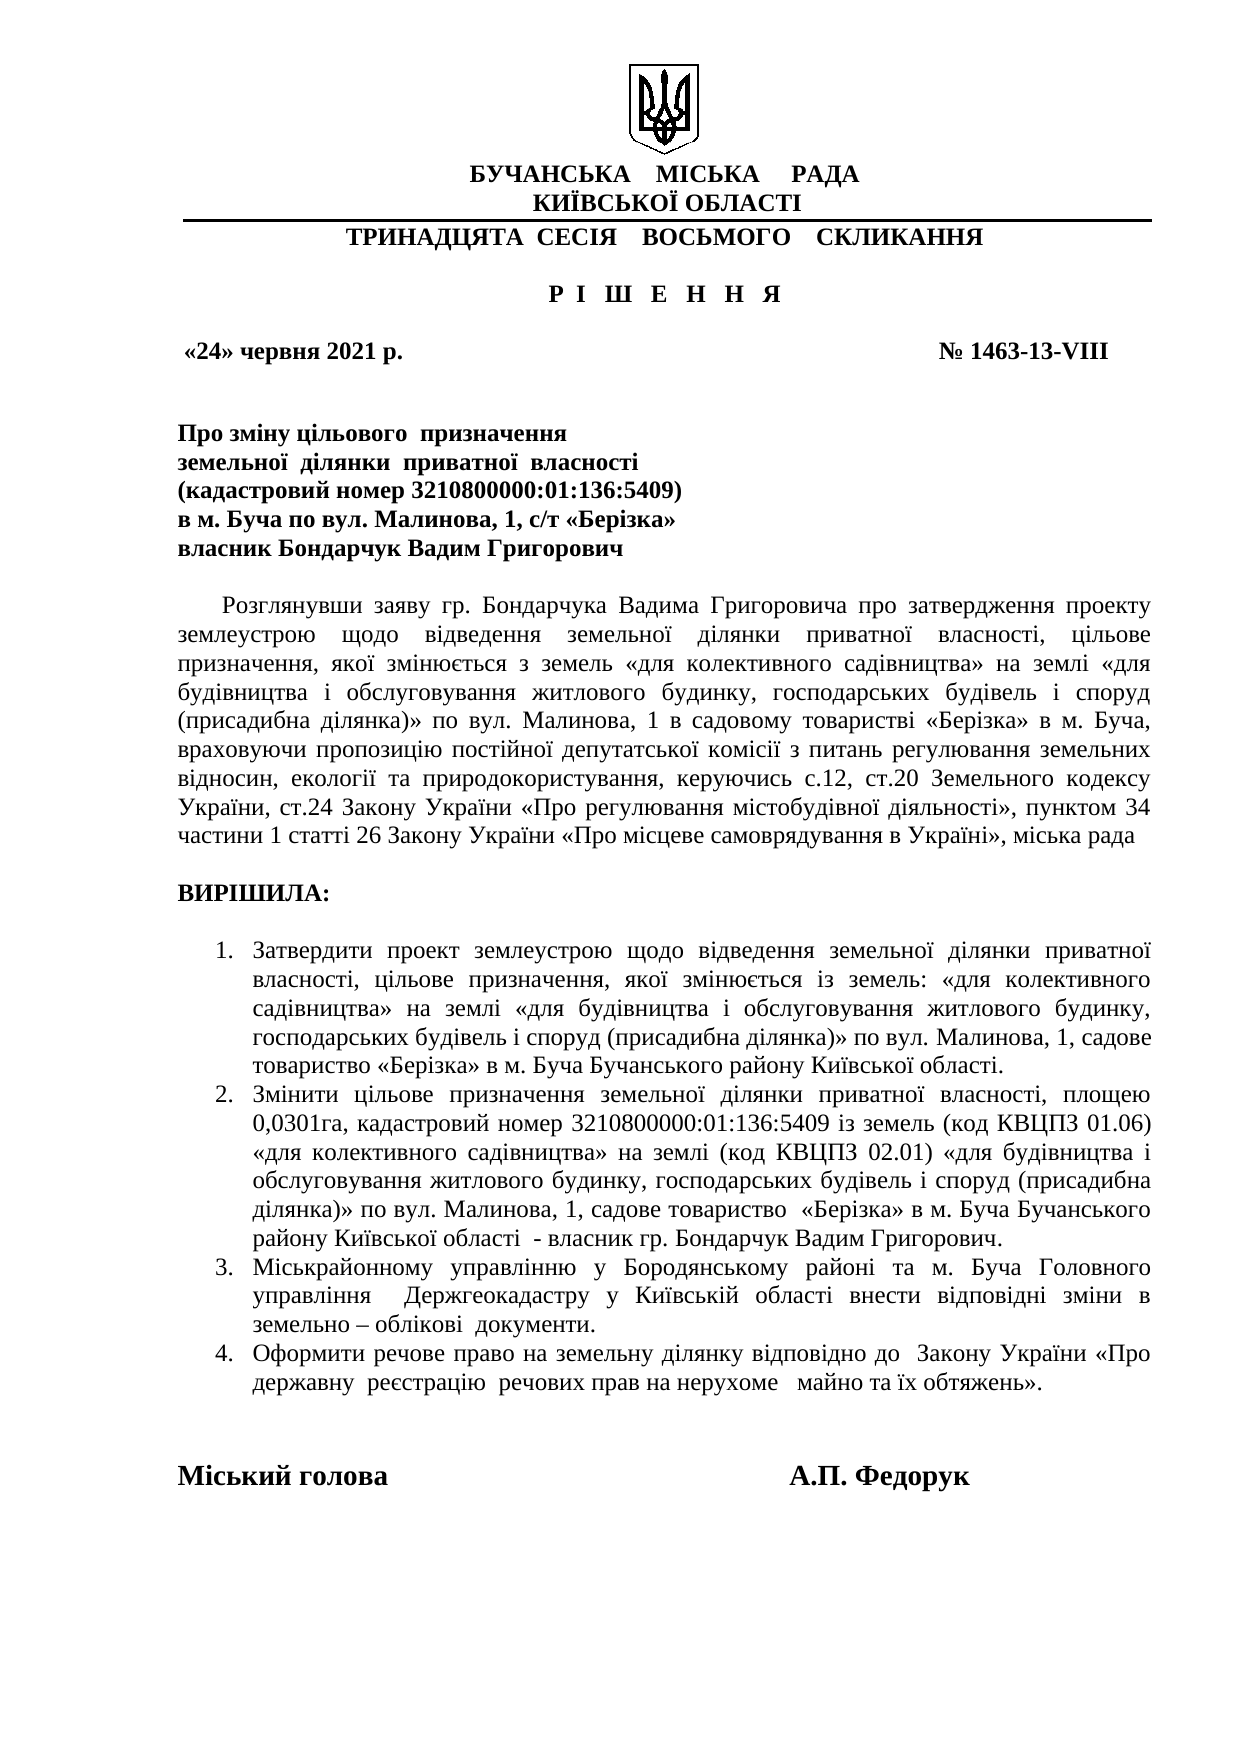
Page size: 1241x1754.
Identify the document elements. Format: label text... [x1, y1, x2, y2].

text (кадастровий номер 3210800000:01:136:5409) [177, 475, 1152, 504]
list Міськрайонному управлінню у Бородянському районі та м. Буча Головного управління Держгеокадастру у Київській області внести відповідні зміни в земельно – облікові документи. [215, 1252, 1152, 1338]
text КИЇВСЬКОЇ ОБЛАСТІ [183, 188, 1152, 219]
text Міський голова А.П. Федорук [177, 1458, 1152, 1491]
text власник Бондарчук Вадим Григорович [177, 533, 1152, 562]
text в м. Буча по вул. Малинова, 1, с/т «Берізка» [177, 504, 1152, 533]
text земельної ділянки приватної власності [177, 447, 1152, 475]
text Про зміну цільового призначення [177, 418, 1152, 447]
text ТРИНАДЦЯТА СЕСІЯ ВОСЬМОГО СКЛИКАННЯ [177, 222, 1152, 251]
text ВИРІШИЛА: [177, 878, 1152, 907]
list Змінити цільове призначення земельної ділянки приватної власності, площею 0,0301га, кадастровий номер 3210800000:01:136:5409 із земель (код КВЦПЗ 01.06) «для колективного садівництва» на землі (код КВЦПЗ 02.01) «для будівництва і обслуговування житлового будинку, господарських будівель і споруд (присадибна ділянка)» по вул. Малинова, 1, садове товариство «Берізка» в м. Буча Бучанського району Київської області - власник гр. Бондарчук Вадим Григорович. [215, 1079, 1152, 1252]
list Оформити речове право на земельну ділянку відповідно до Закону України «Про державну реєстрацію речових прав на нерухоме майно та їх обтяжень». [215, 1338, 1152, 1395]
text Розглянувши заяву гр. Бондарчука Вадима Григоровича про затвердження проекту землеустрою щодо відведення земельної ділянки приватної власності, цільове призначення, якої змінюється з земель «для колективного садівництва» на землі «для будівництва і обслуговування житлового будинку, господарських будівель і споруд (присадибна ділянка)» по вул. Малинова, 1 в садовому товаристві «Берізка» в м. Буча, враховуючи пропозицію постійної депутатської комісії з питань регулювання земельних відносин, екології та природокористування, керуючись с.12, ст.20 Земельного кодексу України, ст.24 Закону України «Про регулювання містобудівної діяльності», пунктом 34 частини 1 статті 26 Закону України «Про місцеве самоврядування в Україні», міська рада [177, 590, 1152, 849]
list Затвердити проект землеустрою щодо відведення земельної ділянки приватної власності, цільове призначення, якої змінюється із земель: «для колективного садівництва» на землі «для будівництва і обслуговування житлового будинку, господарських будівель і споруд (присадибна ділянка)» по вул. Малинова, 1, садове товариство «Берізка» в м. Буча Бучанського району Київської області. [215, 935, 1152, 1079]
text БУЧАНСЬКА МІСЬКА РАДА [177, 159, 1152, 188]
text «24» червня 2021 р. № 1463-13-VIIІ [177, 336, 1152, 365]
text Р І Ш Е Н Н Я [177, 279, 1152, 308]
